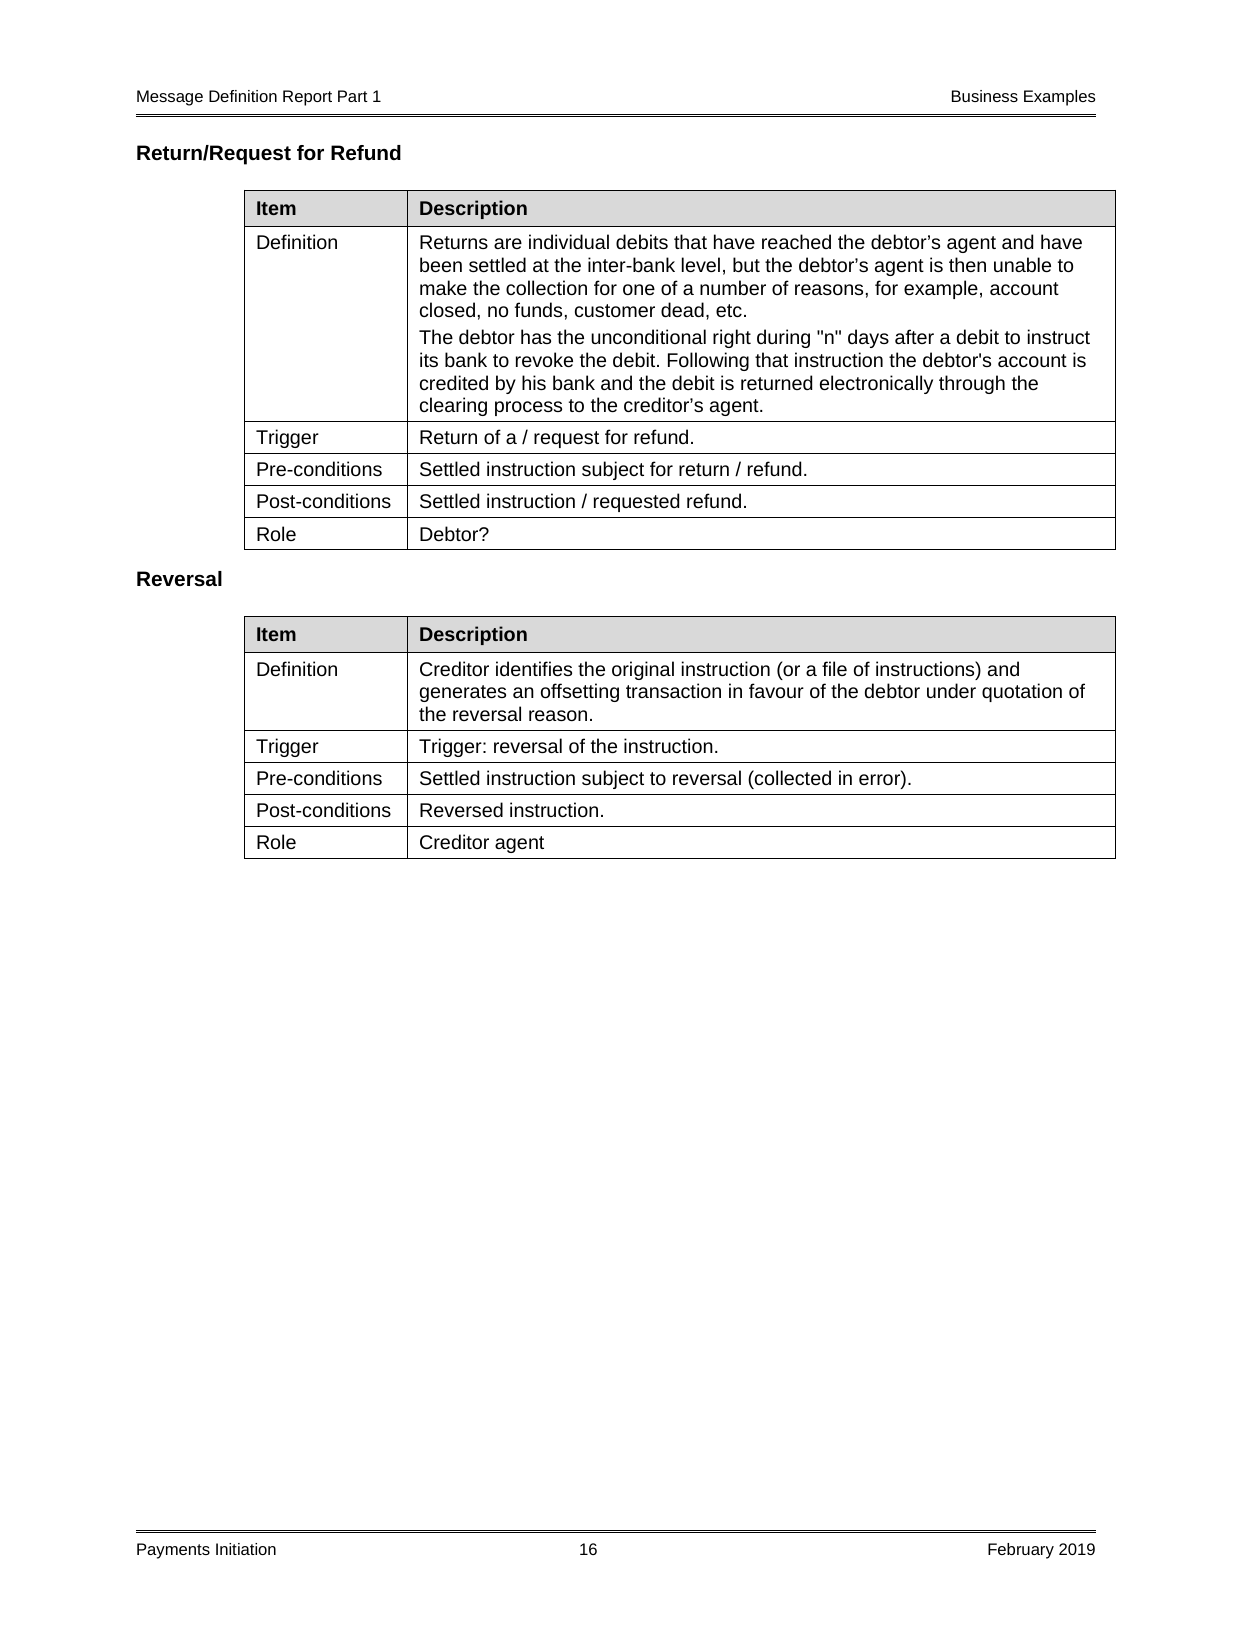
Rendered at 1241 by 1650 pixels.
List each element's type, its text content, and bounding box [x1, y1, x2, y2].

table_cell Settled instruction subject for return / refund. [408, 454, 1115, 485]
table_cell Returns are individual debits that have reached the debtor’s agent and have been settled at the inter-bank level, but the debtor’s agent is then unable to make the collection for one of a number of reasons, for example, account closed, no funds, customer dead, etc. The debtor has the unconditional right during "n" days after a debit to instruct its bank to revoke the debit. Following that instruction the debtor's account is credited by his bank and the debit is returned electronically through the clearing process to the creditor’s agent. [408, 227, 1115, 421]
table_cell Return of a / request for refund. [408, 422, 1115, 453]
table_cell Settled instruction subject to reversal (collected in error). [408, 763, 1115, 794]
text Return/Request for Refund [136, 141, 1104, 164]
table_header Item [245, 617, 407, 652]
table_cell Definition [245, 227, 407, 421]
table_cell Post-conditions [245, 486, 407, 517]
table_cell Trigger: reversal of the instruction. [408, 731, 1115, 762]
table_cell Role [245, 827, 407, 858]
table_header Description [408, 191, 1115, 226]
text Reversal [136, 567, 1104, 591]
table_cell Debtor? [408, 518, 1115, 549]
table_header Item [245, 191, 407, 226]
table_cell Pre-conditions [245, 454, 407, 485]
table_cell Creditor agent [408, 827, 1115, 858]
table_cell Settled instruction / requested refund. [408, 486, 1115, 517]
table_cell Trigger [245, 422, 407, 453]
table_cell Definition [245, 653, 407, 730]
table_cell Post-conditions [245, 795, 407, 826]
table_cell Trigger [245, 731, 407, 762]
table_header Description [408, 617, 1115, 652]
table_cell Pre-conditions [245, 763, 407, 794]
table_cell Creditor identifies the original instruction (or a file of instructions) and generates an offsetting transaction in favour of the debtor under quotation of the reversal reason. [408, 653, 1115, 730]
table_cell Reversed instruction. [408, 795, 1115, 826]
table_cell Role [245, 518, 407, 549]
